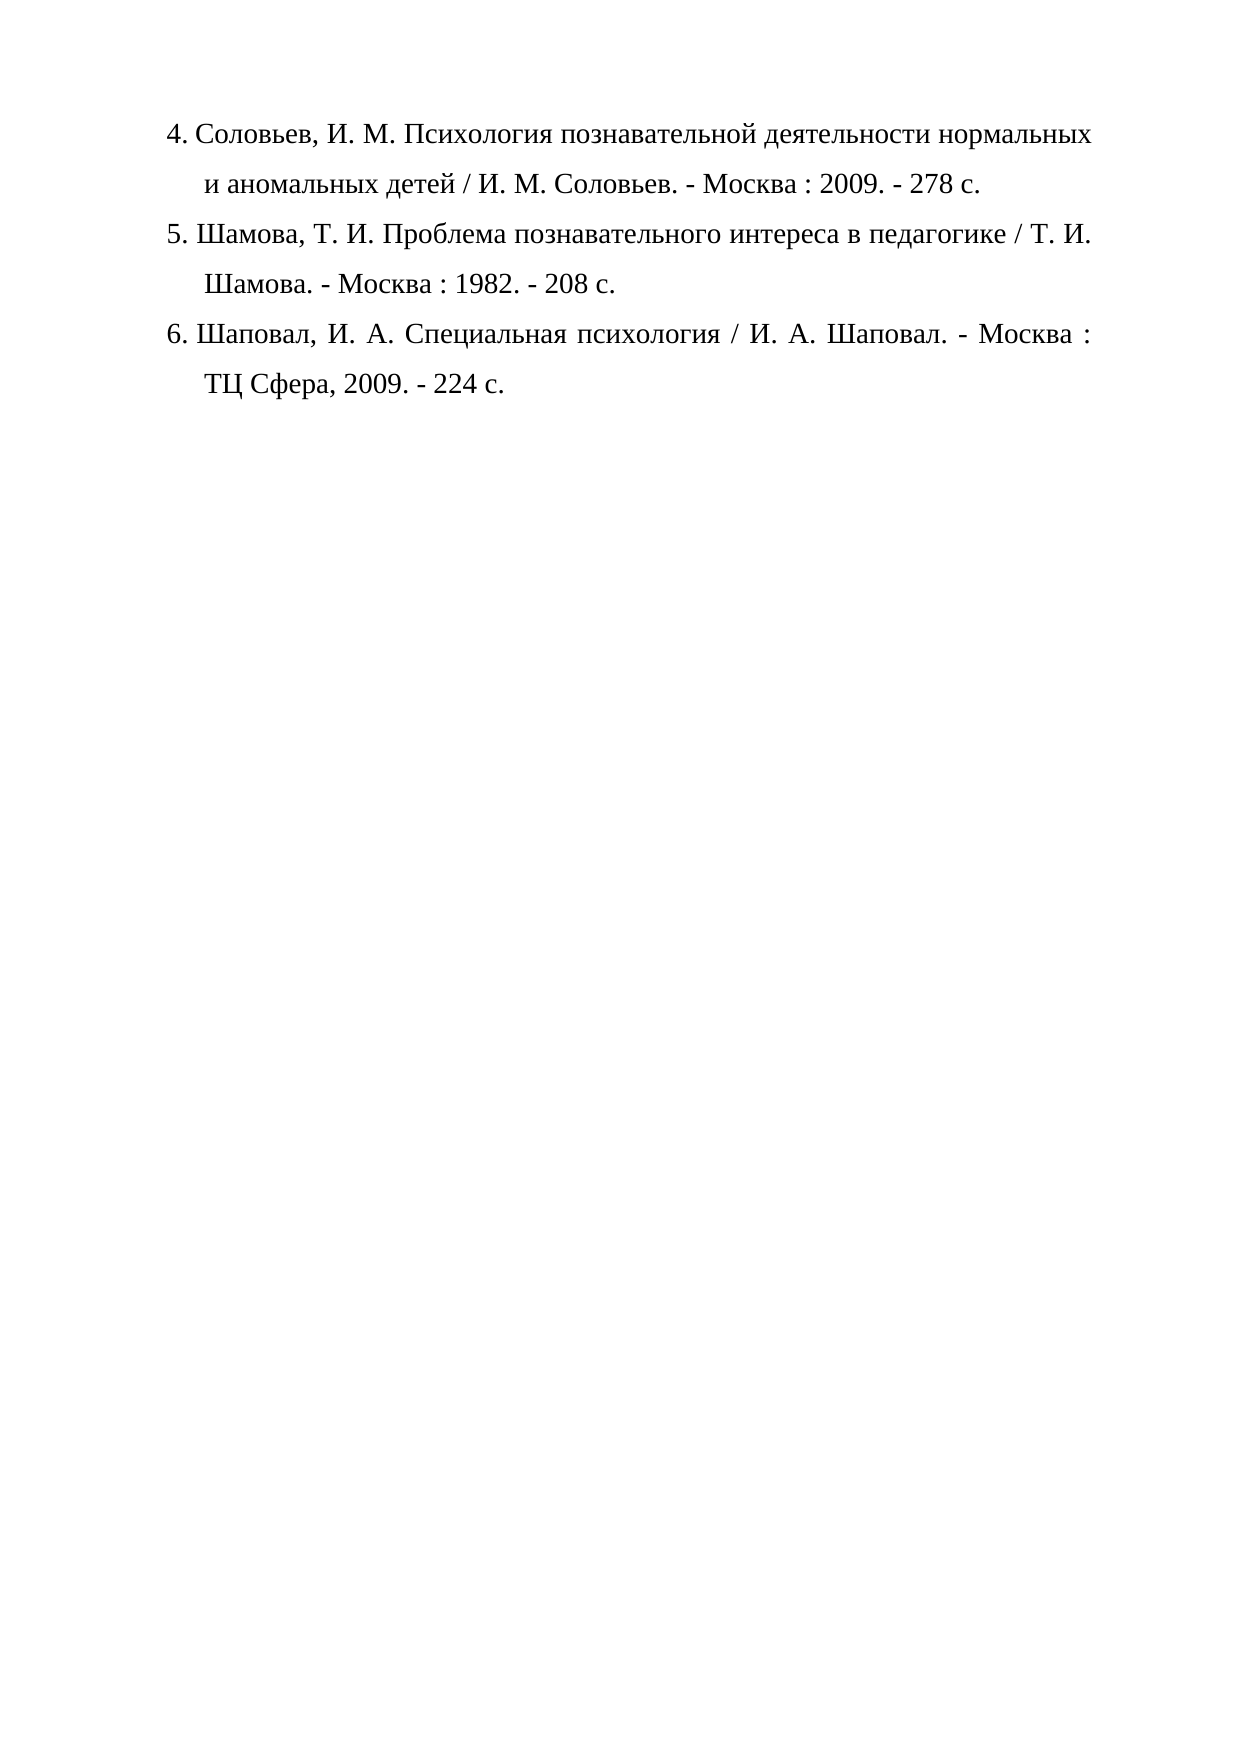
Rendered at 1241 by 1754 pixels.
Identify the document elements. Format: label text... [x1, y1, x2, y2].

list Шаповал, И. А. Специальная психология / И. А. Шаповал. - Москва : ТЦ Сфера, 2009. - 224 с. [166, 303, 1093, 403]
list Соловьев, И. М. Психология познавательной деятельности нормальных и аномальных детей / И. М. Соловьев. - Москва : 2009. - 278 с. [166, 103, 1093, 203]
list Шамова, Т. И. Проблема познавательного интереса в педагогике / Т. И. Шамова. - Москва : 1982. - 208 с. [166, 203, 1093, 303]
